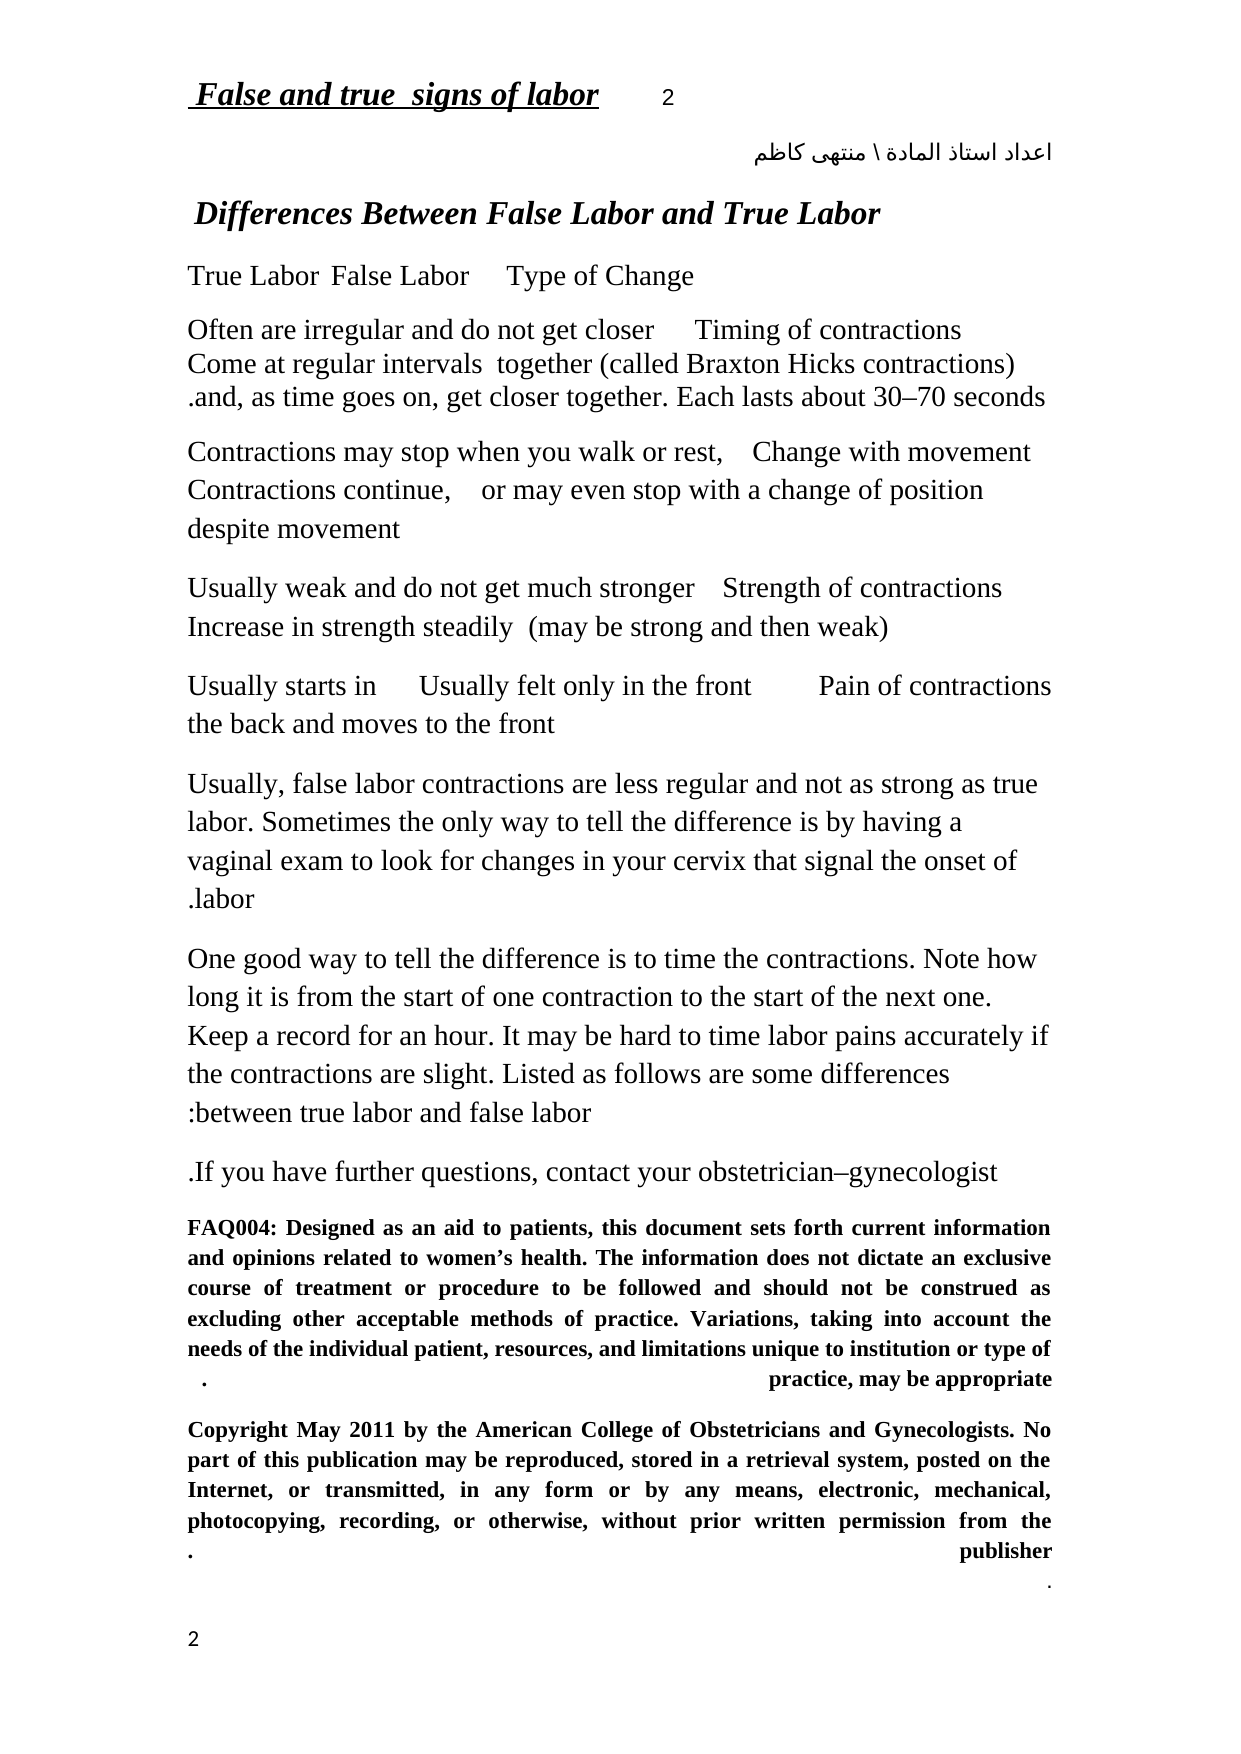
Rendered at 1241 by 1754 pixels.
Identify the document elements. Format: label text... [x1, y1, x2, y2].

text One good way to tell the difference is to time the contractions. Note how long it is from the start of one contraction to the start of the next one. Keep a record for an hour. It may be hard to time labor pains accurately if the contractions are slight. Listed as follows are some differences between true labor and false labor: [187, 941, 1053, 1129]
text Change with movement Contractions may stop when you walk or rest, or may even stop with a change of position Contractions continue, despite movement [187, 434, 1053, 544]
text Copyright May 2011 by the American College of Obstetricians and Gynecologists. No part of this publication may be reproduced, stored in a retrieval system, posted on the Internet, or transmitted, in any form or by any means, electronic, mechanical, photocopying, recording, or otherwise, without prior written permission from the publisher . . [187, 1416, 1053, 1593]
text If you have further questions, contact your obstetrician–gynecologist. [187, 1154, 1053, 1188]
text Usually, false labor contractions are less regular and not as strong as true labor. Sometimes the only way to tell the difference is by having a vaginal exam to look for changes in your cervix that signal the onset of labor. [187, 766, 1053, 915]
text Timing of contractions Often are irregular and do not get closer together (called Braxton Hicks contractions) Come at regular intervals and, as time goes on, get closer together. Each lasts about 30–70 seconds. [187, 312, 1053, 413]
text Strength of contractions Usually weak and do not get much stronger (may be strong and then weak) Increase in strength steadily [187, 570, 1053, 642]
text Differences Between False Labor and True Labor [187, 193, 1053, 231]
text Pain of contractions Usually felt only in the front Usually starts in the back and moves to the front [187, 668, 1053, 740]
text FAQ004: Designed as an aid to patients, this document sets forth current information and opinions related to women’s health. The information does not dictate an exclusive course of treatment or procedure to be followed and should not be construed as excluding other acceptable methods of practice. Variations, taking into account the needs of the individual patient, resources, and limitations unique to institution or type of practice, may be appropriate . [187, 1214, 1053, 1391]
text Type of Change False Labor True Labor [187, 258, 1053, 291]
